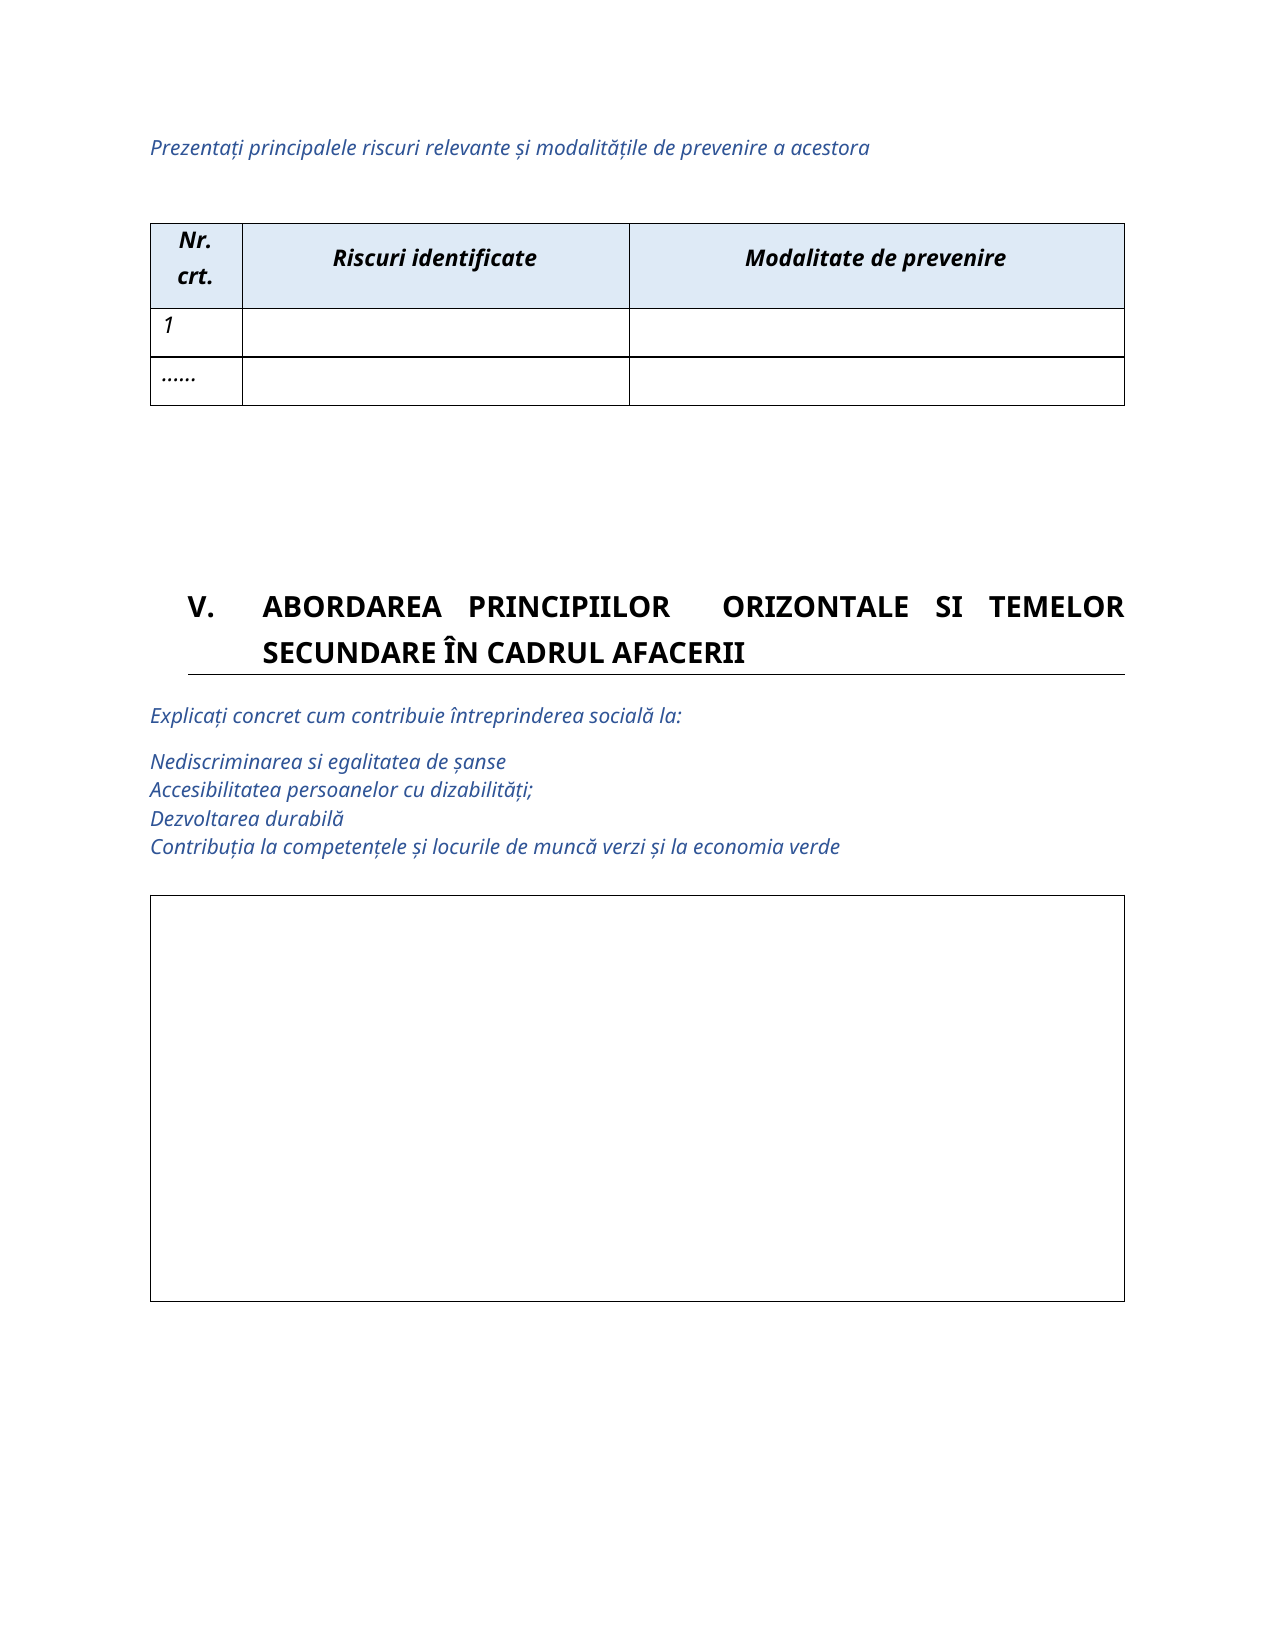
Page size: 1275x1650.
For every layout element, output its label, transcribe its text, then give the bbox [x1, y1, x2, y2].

table_header Nr. crt. [151, 224, 242, 308]
table_header Riscuri identificate [243, 224, 629, 308]
table_cell [243, 358, 629, 405]
table_cell ...... [151, 358, 242, 405]
table_cell [630, 309, 1124, 356]
text Contribuția la competențele și locurile de muncă verzi și la economia verde [150, 832, 1125, 861]
table_header Modalitate de prevenire [630, 224, 1124, 308]
text Dezvoltarea durabilă [150, 804, 1125, 832]
table_cell [630, 358, 1124, 405]
table_header [151, 896, 1124, 1301]
table_cell 1 [151, 309, 242, 356]
text Nediscriminarea si egalitatea de șanse [150, 747, 1125, 775]
text Accesibilitatea persoanelor cu dizabilități; [150, 775, 1125, 804]
text Prezentaţi principalele riscuri relevante și modalităţile de prevenire a acestora [150, 133, 1125, 161]
text Explicați concret cum contribuie întreprinderea socială la: [150, 702, 1125, 730]
list ABORDAREA PRINCIPIILOR ORIZONTALE SI TEMELOR SECUNDARE ÎN CADRUL AFACERII [187, 586, 1125, 675]
table_cell [243, 309, 629, 356]
